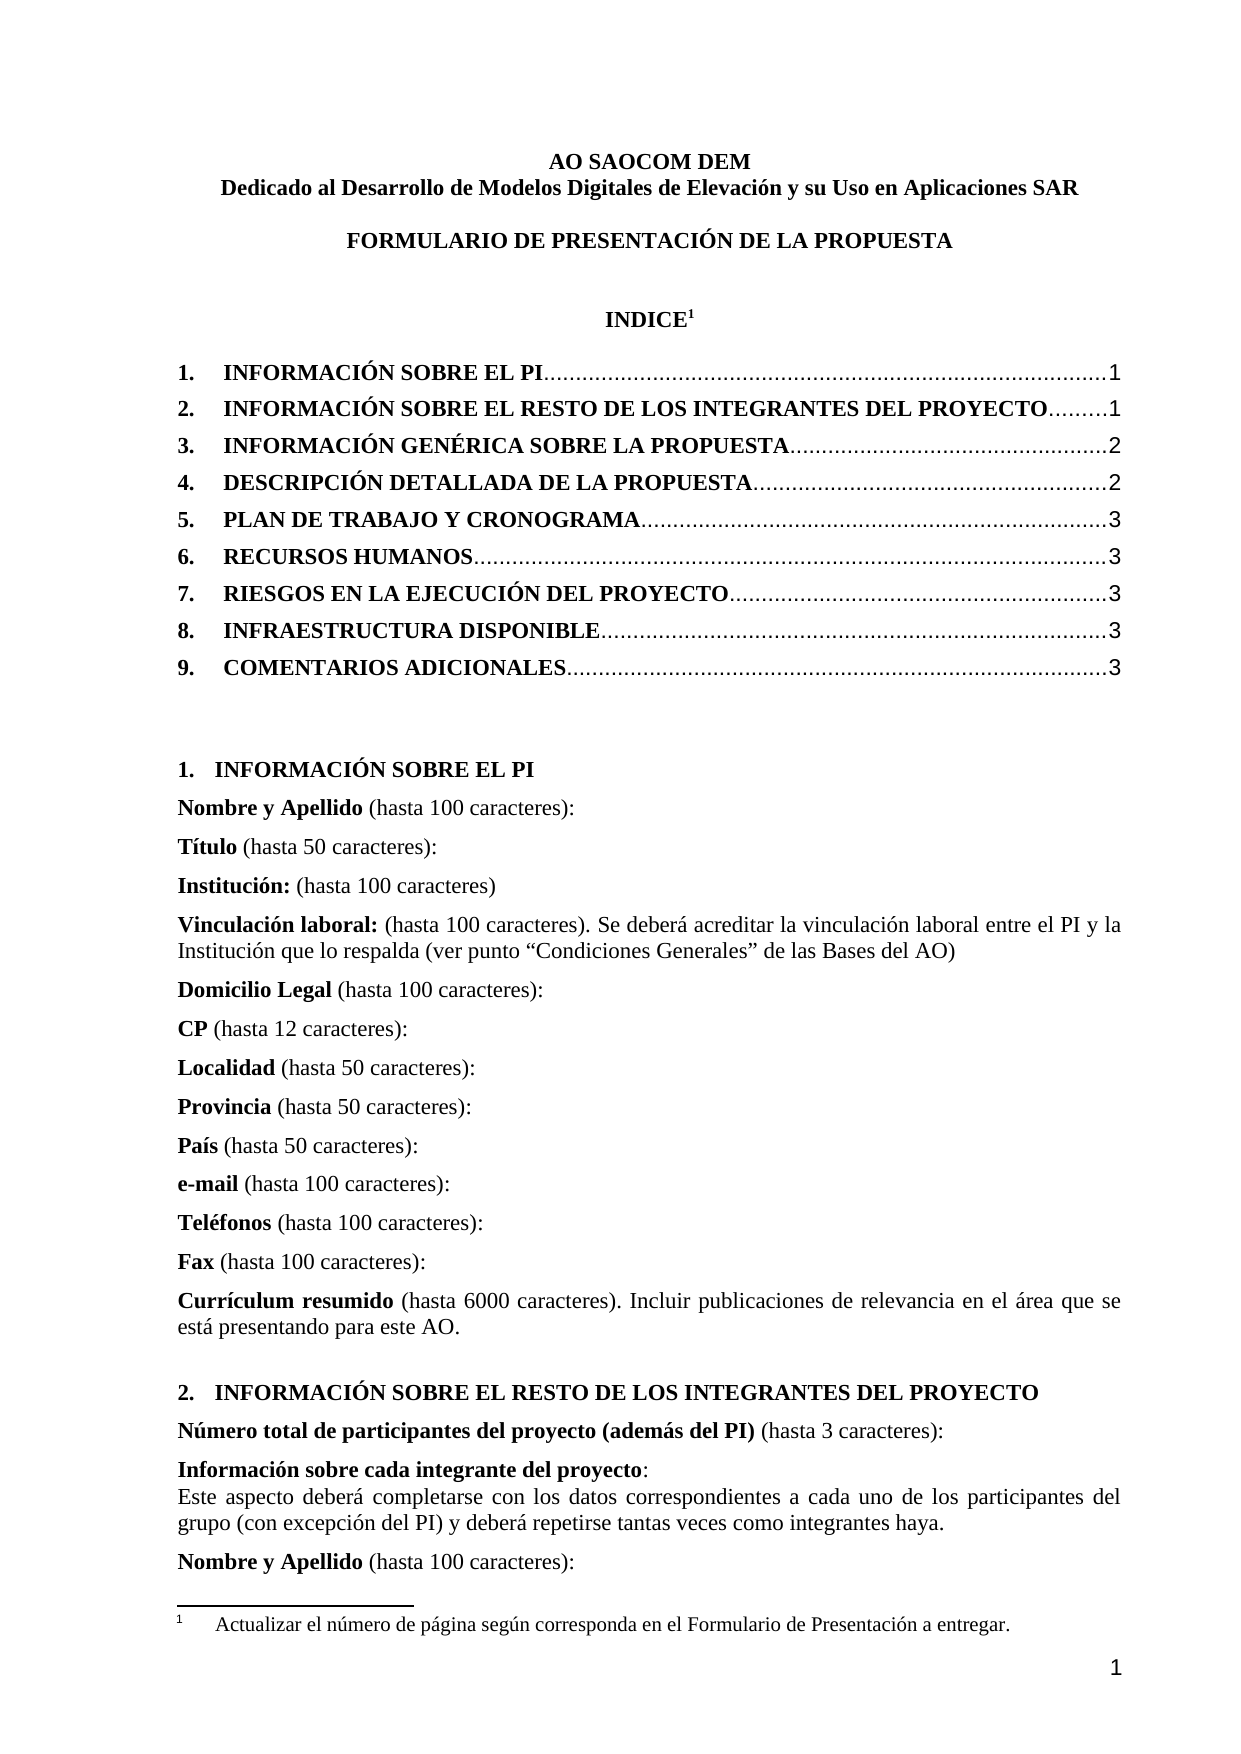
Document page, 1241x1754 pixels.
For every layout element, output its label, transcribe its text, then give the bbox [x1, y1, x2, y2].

text Número total de participantes del proyecto (además del PI) (hasta 3 caracteres): [177, 1417, 1122, 1444]
text 5. PLAN DE TRABAJO Y CRONOGRAMA 3 [177, 506, 1122, 532]
text Institución: (hasta 100 caracteres) [177, 872, 1122, 898]
text Localidad (hasta 50 caracteres): [177, 1054, 1122, 1080]
text 1. INFORMACIÓN SOBRE EL PI 1 [177, 358, 1122, 385]
text 3. INFORMACIÓN GENÉRICA SOBRE LA PROPUESTA 2 [177, 432, 1122, 459]
text FORMULARIO DE PRESENTACIÓN DE LA PROPUESTA [177, 227, 1122, 253]
text AO SAOCOM DEM [177, 148, 1122, 174]
text Título (hasta 50 caracteres): [177, 833, 1122, 860]
text Currículum resumido (hasta 6000 caracteres). Incluir publicaciones de relevancia en el área que se está presentando para este AO. [177, 1287, 1122, 1340]
text 2. INFORMACIÓN SOBRE EL RESTO DE LOS INTEGRANTES DEL PROYECTO 1 [177, 395, 1122, 422]
text CP (hasta 12 caracteres): [177, 1015, 1122, 1041]
text Información sobre cada integrante del proyecto: [177, 1456, 1122, 1483]
text 8. INFRAESTRUCTURA DISPONIBLE 3 [177, 617, 1122, 643]
text Vinculación laboral: (hasta 100 caracteres). Se deberá acreditar la vinculación laboral entre el PI y la Institución que lo respalda (ver punto “Condiciones Generales” de las Bases del AO) [177, 911, 1122, 964]
text Teléfonos (hasta 100 caracteres): [177, 1209, 1122, 1236]
text Domicilio Legal (hasta 100 caracteres): [177, 976, 1122, 1003]
text Nombre y Apellido (hasta 100 caracteres): [177, 794, 1122, 821]
text 6. RECURSOS HUMANOS 3 [177, 543, 1122, 569]
text Este aspecto deberá completarse con los datos correspondientes a cada uno de los participantes del grupo (con excepción del PI) y deberá repetirse tantas veces como integrantes haya. [177, 1483, 1122, 1535]
text INDICE [177, 306, 1122, 332]
text Provincia (hasta 50 caracteres): [177, 1093, 1122, 1119]
text 9. COMENTARIOS ADICIONALES 3 [177, 653, 1122, 680]
text e-mail (hasta 100 caracteres): [177, 1171, 1122, 1197]
list INFORMACIÓN SOBRE EL RESTO DE LOS INTEGRANTES DEL PROYECTO [177, 1379, 1122, 1405]
text 7. RIESGOS EN LA EJECUCIÓN DEL PROYECTO 3 [177, 580, 1122, 606]
text País (hasta 50 caracteres): [177, 1132, 1122, 1158]
text Nombre y Apellido (hasta 100 caracteres): [177, 1548, 1122, 1574]
text Dedicado al Desarrollo de Modelos Digitales de Elevación y su Uso en Aplicaciones SAR [177, 174, 1122, 200]
list INFORMACIÓN SOBRE EL PI [177, 756, 1122, 782]
text 4. DESCRIPCIÓN DETALLADA DE LA PROPUESTA 2 [177, 469, 1122, 496]
text Fax (hasta 100 caracteres): [177, 1248, 1122, 1274]
